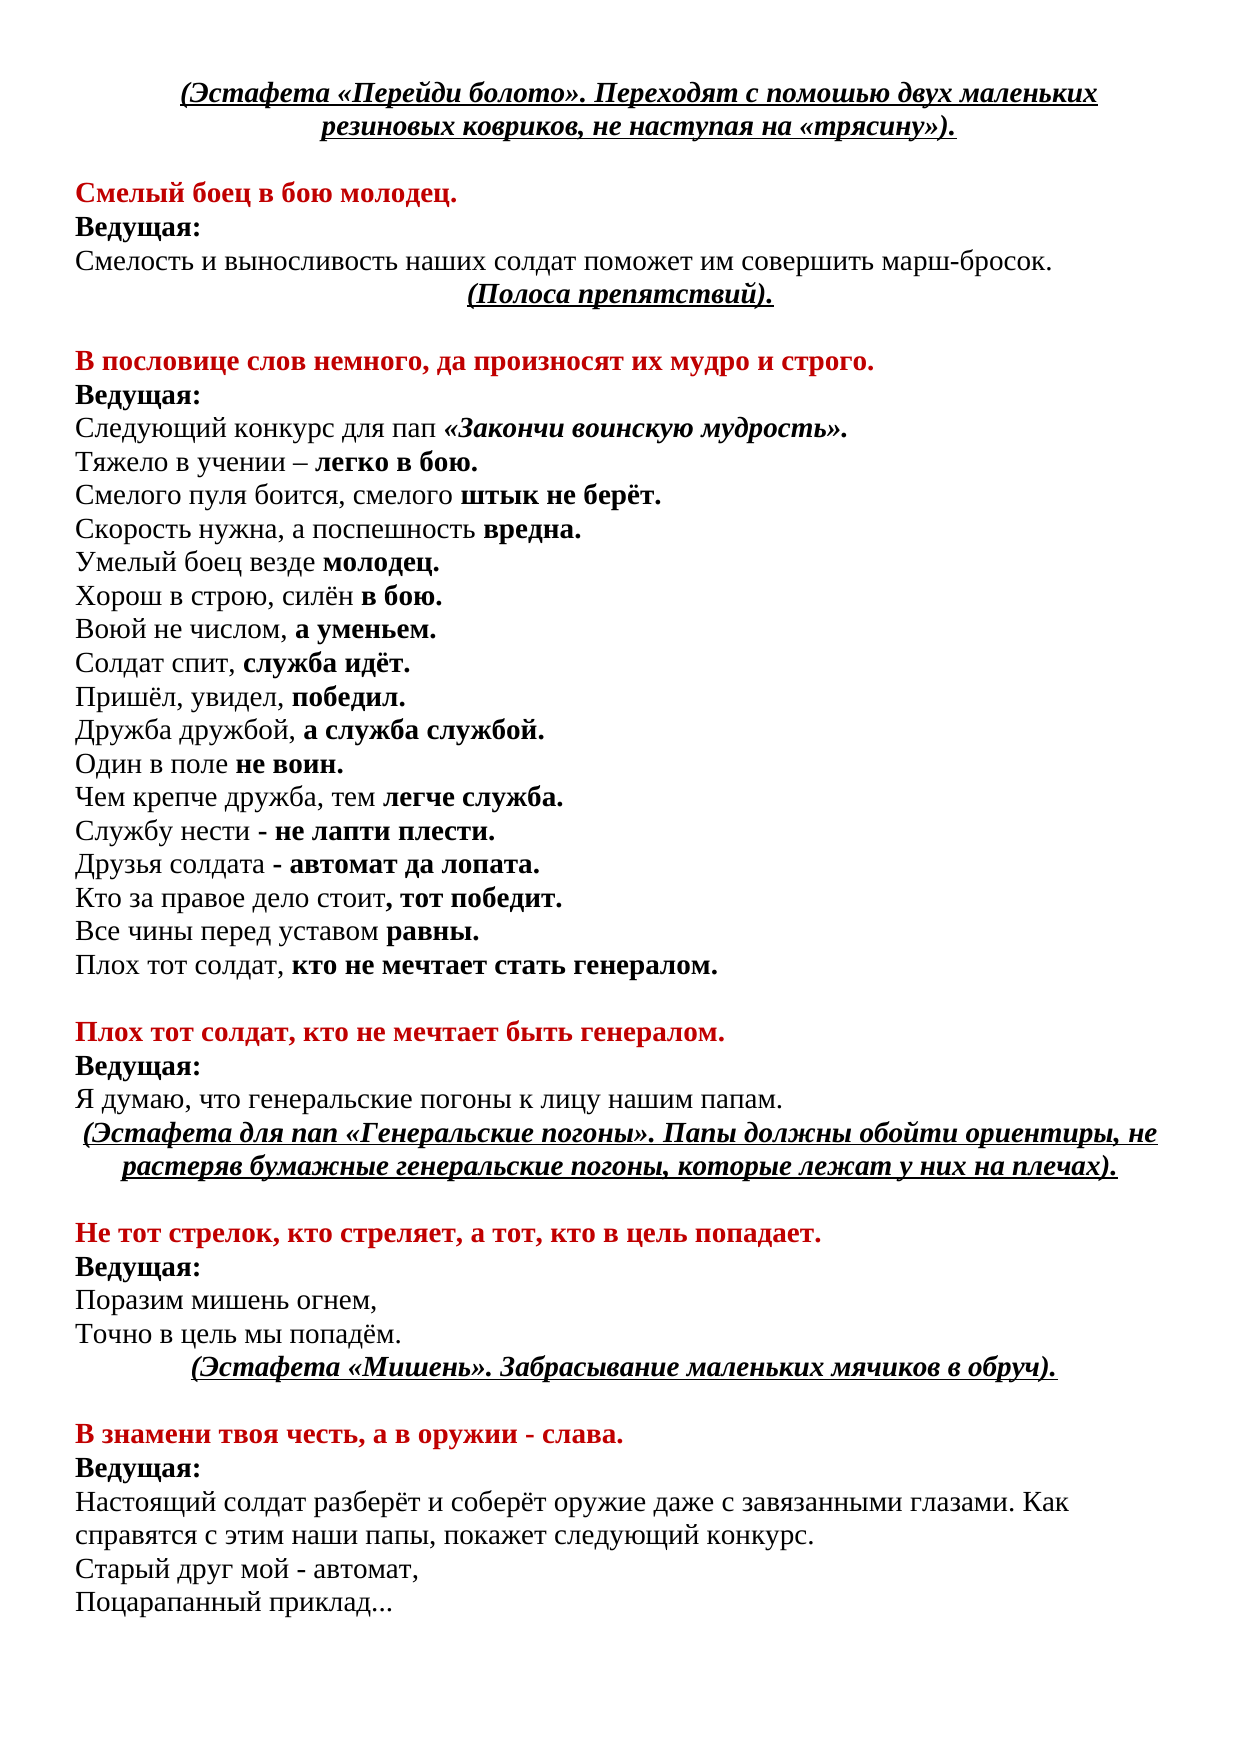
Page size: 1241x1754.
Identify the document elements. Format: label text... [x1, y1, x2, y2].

text Воюй не числом, а уменьем. [75, 612, 1165, 645]
text Плох тот солдат, кто не мечтает стать генералом. [75, 947, 1165, 981]
text Не тот стрелок, кто стреляет, а тот, кто в цель попадает. [75, 1215, 1165, 1249]
text В пословице слов немного, да произносят их мудро и строго. [75, 343, 1165, 377]
text Старый друг мой - автомат, [75, 1551, 1165, 1584]
text Смелый боец в бою молодец. [75, 176, 1165, 209]
text Поразим мишень огнем, [75, 1282, 1165, 1316]
text Дружба дружбой, а служба службой. [75, 712, 1165, 746]
text Плох тот солдат, кто не мечтает быть генералом. [75, 1014, 1165, 1048]
text (Эстафета для пап «Генеральские погоны». Папы должны обойти ориентиры, не растеряв бумажные генеральские погоны, которые лежат у них на плечах). [75, 1115, 1165, 1182]
text Солдат спит, служба идёт. [75, 645, 1165, 679]
text (Эстафета «Перейди болото». Переходят с помошью двух маленьких резиновых ковриков, не наступая на «трясину»). [112, 75, 1165, 142]
text Хорош в строю, силён в бою. [75, 578, 1165, 612]
text Ведущая: [75, 377, 1165, 410]
text Друзья солдата - автомат да лопата. [75, 846, 1165, 880]
text Службу нести - не лапти плести. [75, 813, 1165, 846]
text Настоящий солдат разберёт и соберёт оружие даже с завязанными глазами. Как справятся с этим наши папы, покажет следующий конкурс. [75, 1484, 1165, 1551]
text Ведущая: [75, 1450, 1165, 1484]
text Чем крепче дружба, тем легче служба. [75, 779, 1165, 813]
text (Эстафета «Мишень». Забрасывание маленьких мячиков в обруч). [75, 1349, 1165, 1383]
text Смелого пуля боится, смелого штык не берёт. [75, 477, 1165, 511]
text Тяжело в учении – легко в бою. [75, 444, 1165, 477]
text Пришёл, увидел, победил. [75, 679, 1165, 712]
text Следующий конкурс для пап «Закончи воинскую мудрость». [75, 410, 1165, 444]
text Ведущая: [75, 1048, 1165, 1081]
text Смелость и выносливость наших солдат поможет им совершить марш-бросок. [75, 243, 1165, 276]
text В знамени твоя честь, а в оружии - слава. [75, 1417, 1165, 1450]
text (Полоса препятствий). [75, 276, 1165, 310]
text Поцарапанный приклад... [75, 1584, 1165, 1618]
text Ведущая: [75, 209, 1165, 243]
text Точно в цель мы попадём. [75, 1316, 1165, 1349]
text Умелый боец везде молодец. [75, 544, 1165, 578]
text Кто за правое дело стоит, тот победит. [75, 880, 1165, 913]
text Один в поле не воин. [75, 746, 1165, 779]
text Все чины перед уставом равны. [75, 913, 1165, 947]
text Я думаю, что генеральские погоны к лицу нашим папам. [75, 1081, 1165, 1115]
text Скорость нужна, а поспешность вредна. [75, 511, 1165, 544]
text Ведущая: [75, 1249, 1165, 1282]
